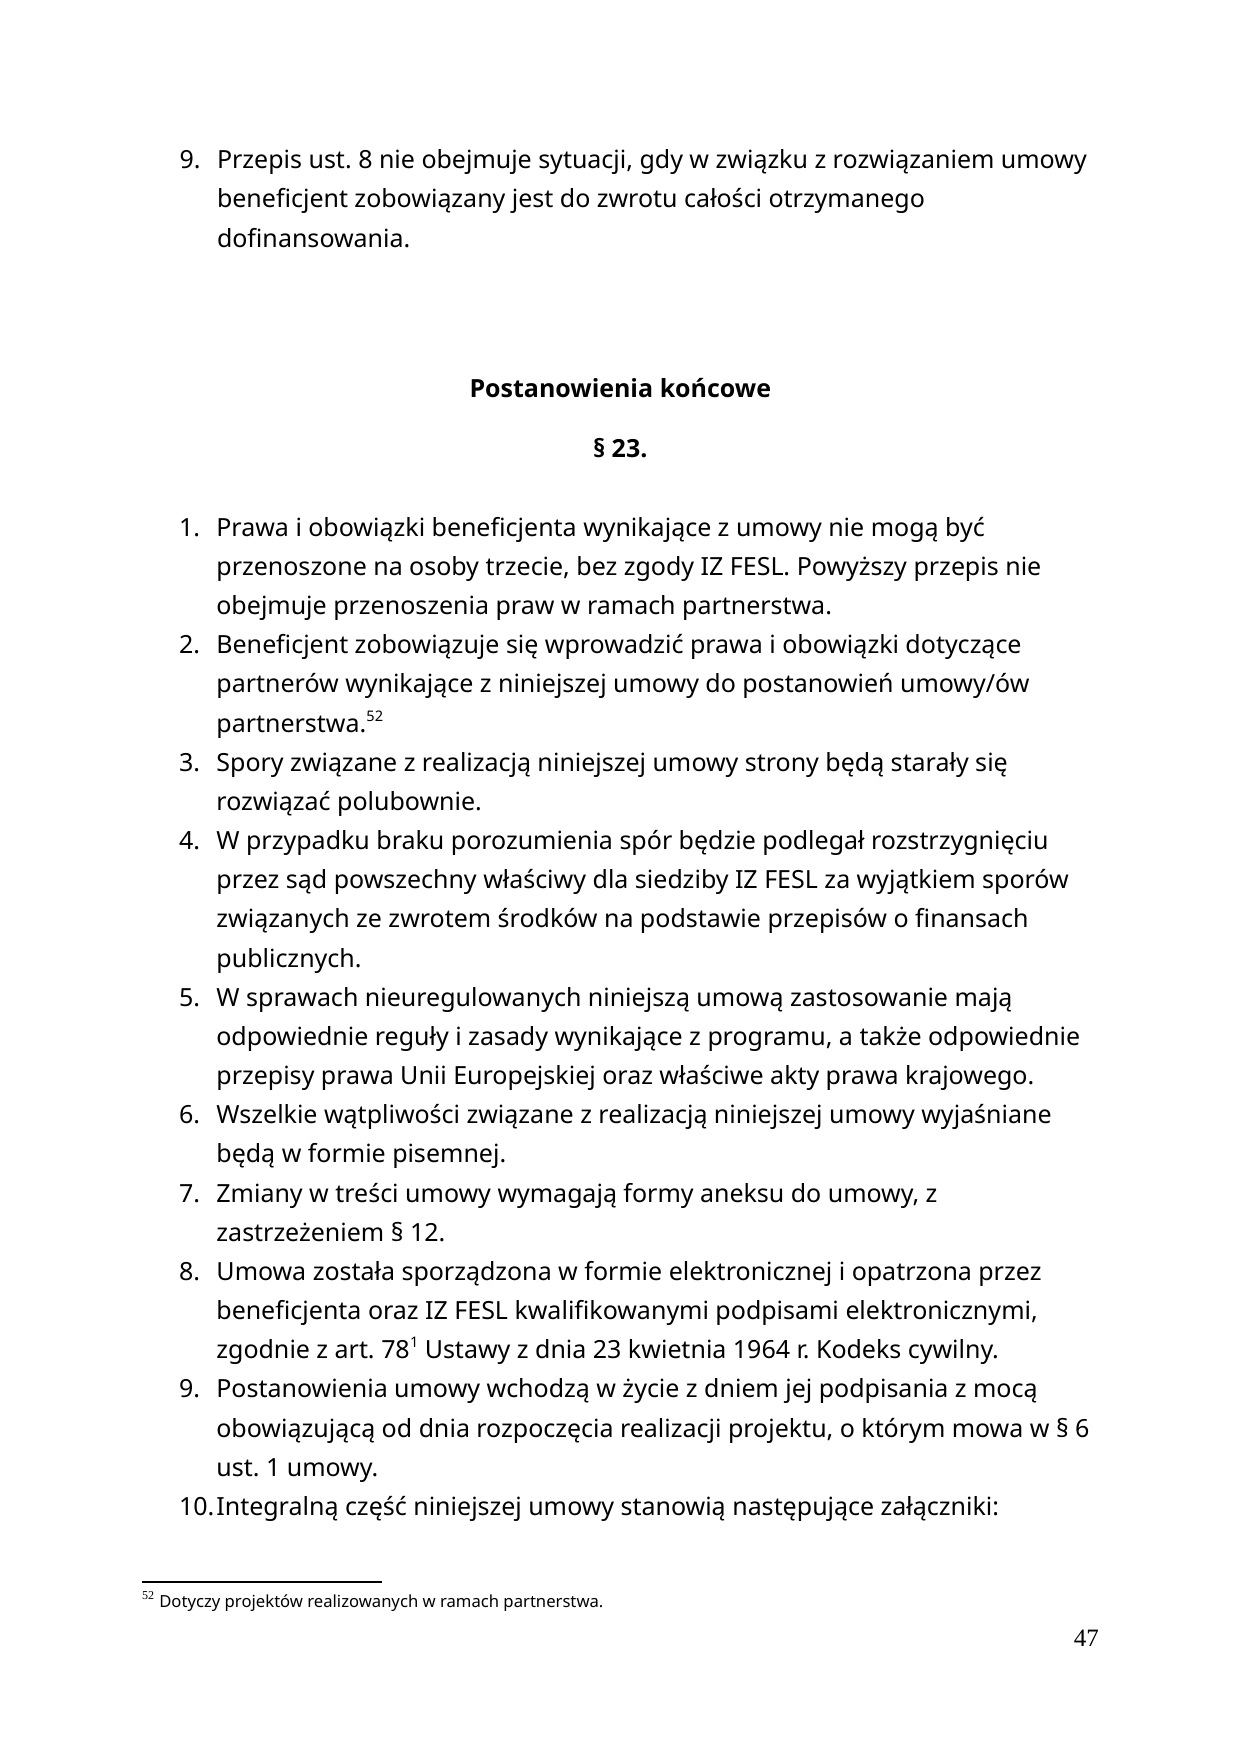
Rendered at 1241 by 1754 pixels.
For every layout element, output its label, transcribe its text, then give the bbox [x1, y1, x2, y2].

text 2. Beneficjent zobowiązuje się wprowadzić prawa i obowiązki dotyczące partnerów wynikające z niniejszej umowy do postanowień umowy/ów partnerstwa. [179, 627, 1098, 739]
text 9. Postanowienia umowy wchodzą w życie z dniem jej podpisania z mocą obowiązującą od dnia rozpoczęcia realizacji projektu, o którym mowa w § 6 ust. 1 umowy. [179, 1371, 1098, 1483]
text 5. W sprawach nieuregulowanych niniejszą umową zastosowanie mają odpowiednie reguły i zasady wynikające z programu, a także odpowiednie przepisy prawa Unii Europejskiej oraz właściwe akty prawa krajowego. [179, 979, 1098, 1092]
list Przepis ust. 8 nie obejmuje sytuacji, gdy w związku z rozwiązaniem umowy beneficjent zobowiązany jest do zwrotu całości otrzymanego dofinansowania. [179, 142, 1098, 254]
text 10. Integralną część niniejszej umowy stanowią następujące załączniki: [179, 1489, 1098, 1523]
text 1. Prawa i obowiązki beneficjenta wynikające z umowy nie mogą być przenoszone na osoby trzecie, bez zgody IZ FESL. Powyższy przepis nie obejmuje przenoszenia praw w ramach partnerstwa. [179, 509, 1098, 622]
text 6. Wszelkie wątpliwości związane z realizacją niniejszej umowy wyjaśniane będą w formie pisemnej. [179, 1097, 1098, 1170]
text 3. Spory związane z realizacją niniejszej umowy strony będą starały się rozwiązać polubownie. [179, 744, 1098, 818]
text § 23. [142, 431, 1098, 465]
text Postanowienia końcowe [142, 371, 1098, 405]
text 8. Umowa została sporządzona w formie elektronicznej i opatrzona przez beneficjenta oraz IZ FESL kwalifikowanymi podpisami elektronicznymi, zgodnie z art. 781 Ustawy z dnia 23 kwietnia 1964 r. Kodeks cywilny. [179, 1254, 1098, 1366]
text 4. W przypadku braku porozumienia spór będzie podlegał rozstrzygnięciu przez sąd powszechny właściwy dla siedziby IZ FESL za wyjątkiem sporów związanych ze zwrotem środków na podstawie przepisów o finansach publicznych. [179, 823, 1098, 974]
text 7. Zmiany w treści umowy wymagają formy aneksu do umowy, z zastrzeżeniem § 12. [179, 1175, 1098, 1248]
